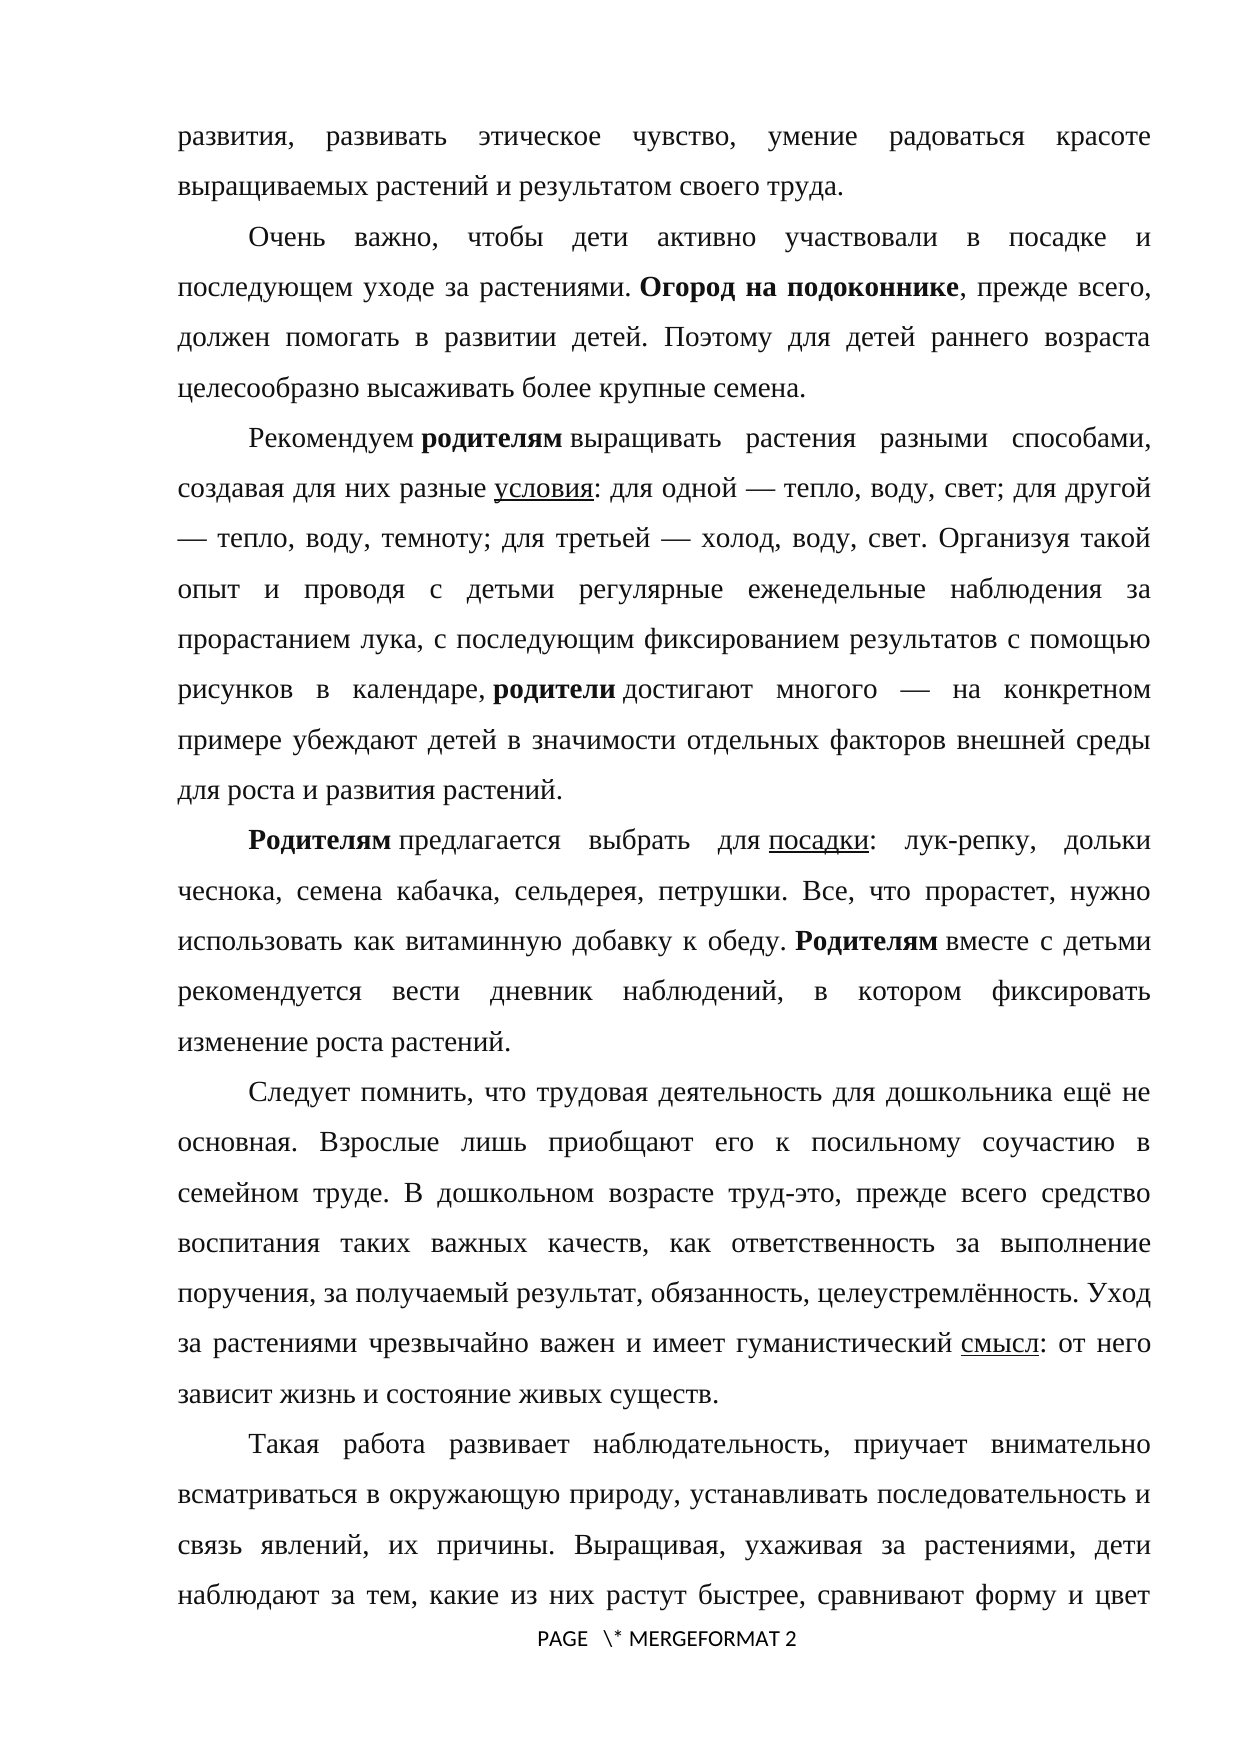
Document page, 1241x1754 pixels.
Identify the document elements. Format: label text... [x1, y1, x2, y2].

text Следует помнить, что трудовая деятельность для дошкольника ещё не основная. Взрослые лишь приобщают его к посильному соучастию в семейном труде. В дошкольном возрасте труд-это, прежде всего средство воспитания таких важных качеств, как ответственность за выполнение поручения, за получаемый результат, обязанность, целеустремлённость. Уход за растениями чрезвычайно важен и имеет гуманистический смысл: от него зависит жизнь и состояние живых существ. [177, 1074, 1152, 1409]
text Родителям предлагается выбрать для посадки: лук-репку, дольки чеснока, семена кабачка, сельдерея, петрушки. Все, что прорастет, нужно использовать как витаминную добавку к обеду. Родителям вместе с детьми рекомендуется вести дневник наблюдений, в котором фиксировать изменение роста растений. [177, 822, 1152, 1057]
text Очень важно, чтобы дети активно участвовали в посадке и последующем уходе за растениями. Огород на подоконнике, прежде всего, должен помогать в развитии детей. Поэтому для детей раннего возраста целесообразно высаживать более крупные семена. [177, 219, 1152, 403]
text Рекомендуем родителям выращивать растения разными способами, создавая для них разные условия: для одной — тепло, воду, свет; для другой — тепло, воду, темноту; для третьей — холод, воду, свет. Организуя такой опыт и проводя с детьми регулярные еженедельные наблюдения за прорастанием лука, с последующим фиксированием результатов с помощью рисунков в календаре, родители достигают многого — на конкретном примере убеждают детей в значимости отдельных факторов внешней среды для роста и развития растений. [177, 420, 1152, 806]
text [177, 1426, 1152, 1611]
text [177, 118, 1152, 202]
